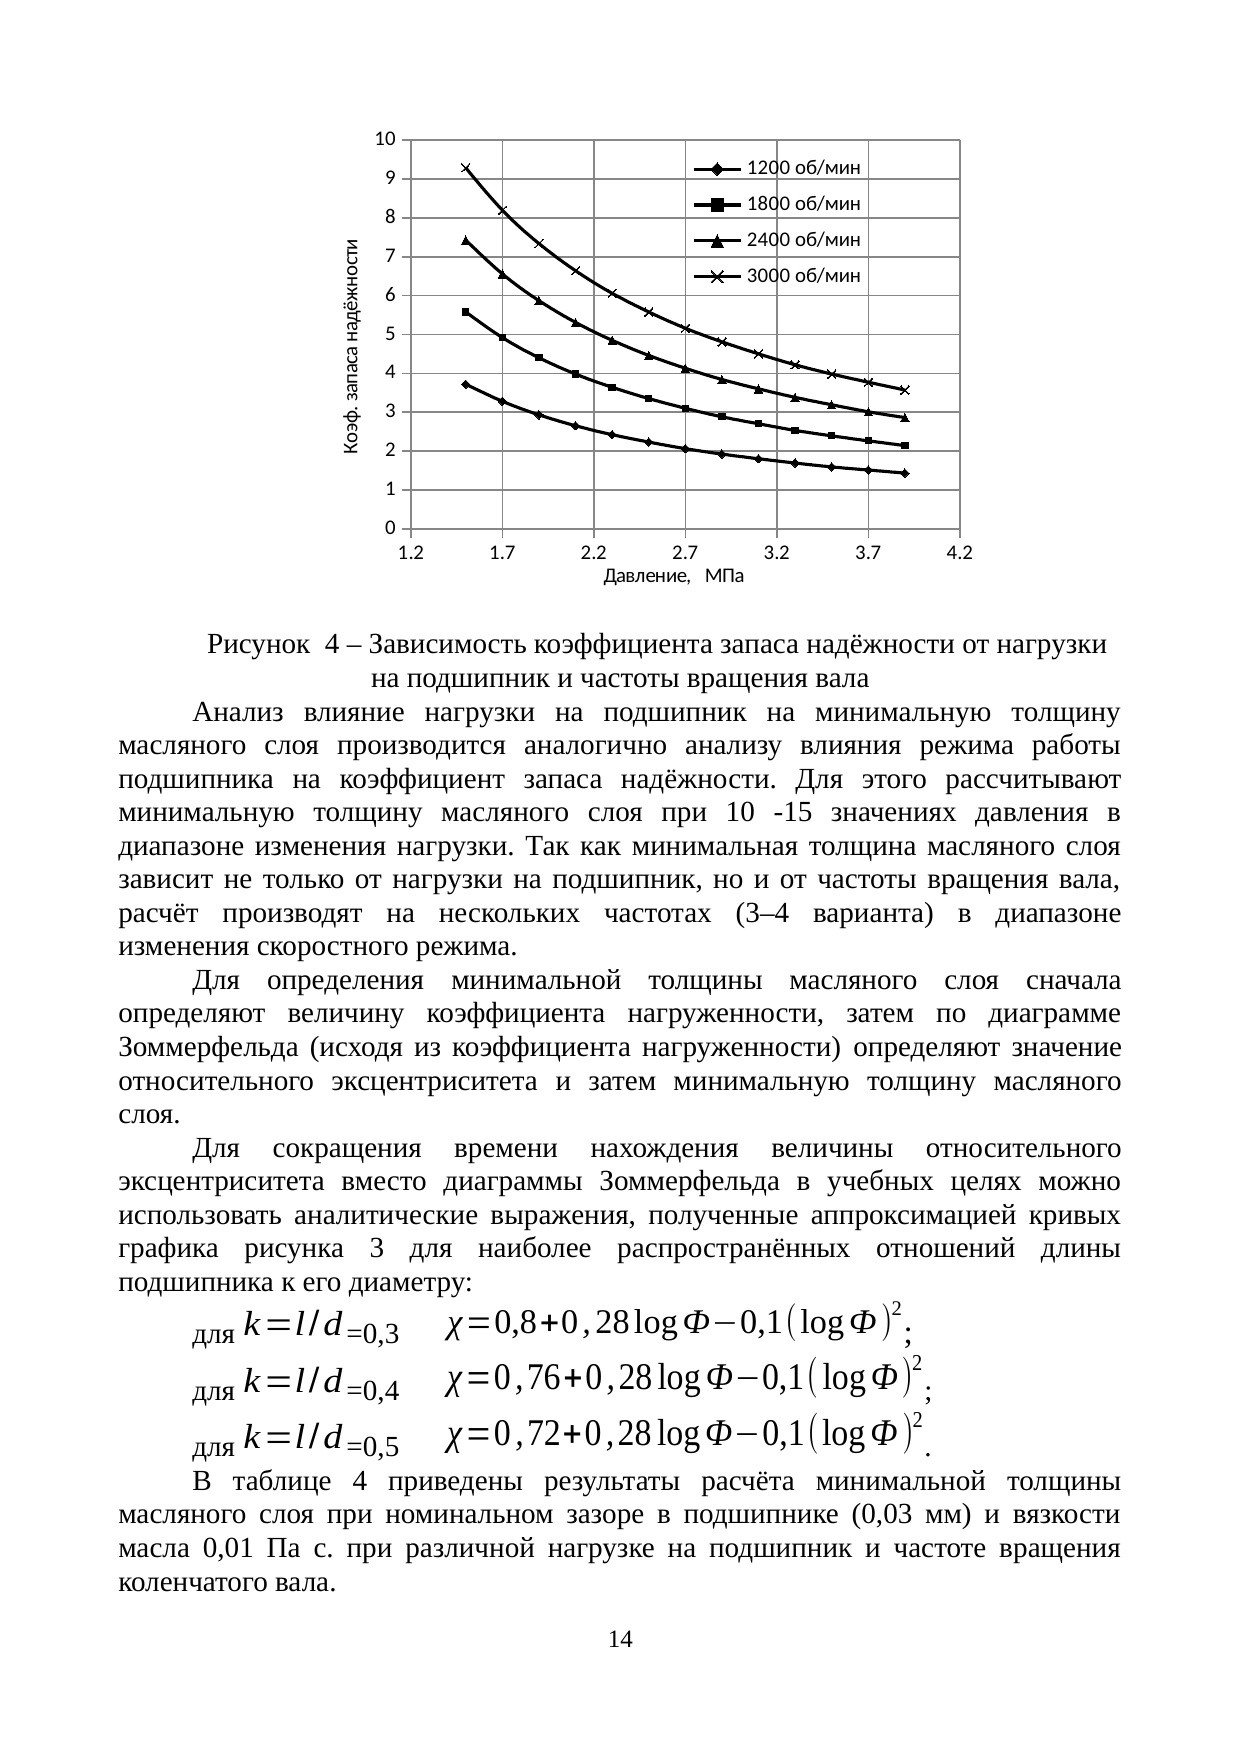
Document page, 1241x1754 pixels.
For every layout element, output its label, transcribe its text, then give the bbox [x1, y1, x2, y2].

text для =0,4 ; [118, 1351, 1122, 1407]
text Анализ влияние нагрузки на подшипник на минимальную толщину масляного слоя производится аналогично анализу влияния режима работы подшипника на коэффициент запаса надёжности. Для этого рассчитывают минимальную толщину масляного слоя при 10 -15 значениях давления в диапазоне изменения нагрузки. Так как минимальная толщина масляного слоя зависит не только от нагрузки на подшипник, но и от частоты вращения вала, расчёт производят на нескольких частотах (3–4 варианта) в диапазоне изменения скоростного режима. [118, 694, 1122, 962]
text Для сокращения времени нахождения величины относительного эксцентриситета вместо диаграммы Зоммерфельда в учебных целях можно использовать аналитические выражения, полученные аппроксимацией кривых графика рисунка 3 для наиболее распространённых отношений длины подшипника к его диаметру: [118, 1130, 1122, 1297]
text Для определения минимальной толщины масляного слоя сначала определяют величину коэффициента нагруженности, затем по диаграмме Зоммерфельда (исходя из коэффициента нагруженности) определяют значение относительного эксцентриситета и затем минимальную толщину масляного слоя. [118, 962, 1122, 1130]
text Рисунок 4 – Зависимость коэффициента запаса надёжности от нагрузки на подшипник и частоты вращения вала [118, 627, 1122, 694]
text для =0,5 . [118, 1407, 1122, 1463]
text для =0,3 ; [118, 1297, 1122, 1351]
text В таблице 4 приведены результаты расчёта минимальной толщины масляного слоя при номинальном зазоре в подшипнике (0,03 мм) и вязкости масла 0,01 Па с. при различной нагрузке на подшипник и частоте вращения коленчатого вала. [118, 1463, 1122, 1597]
